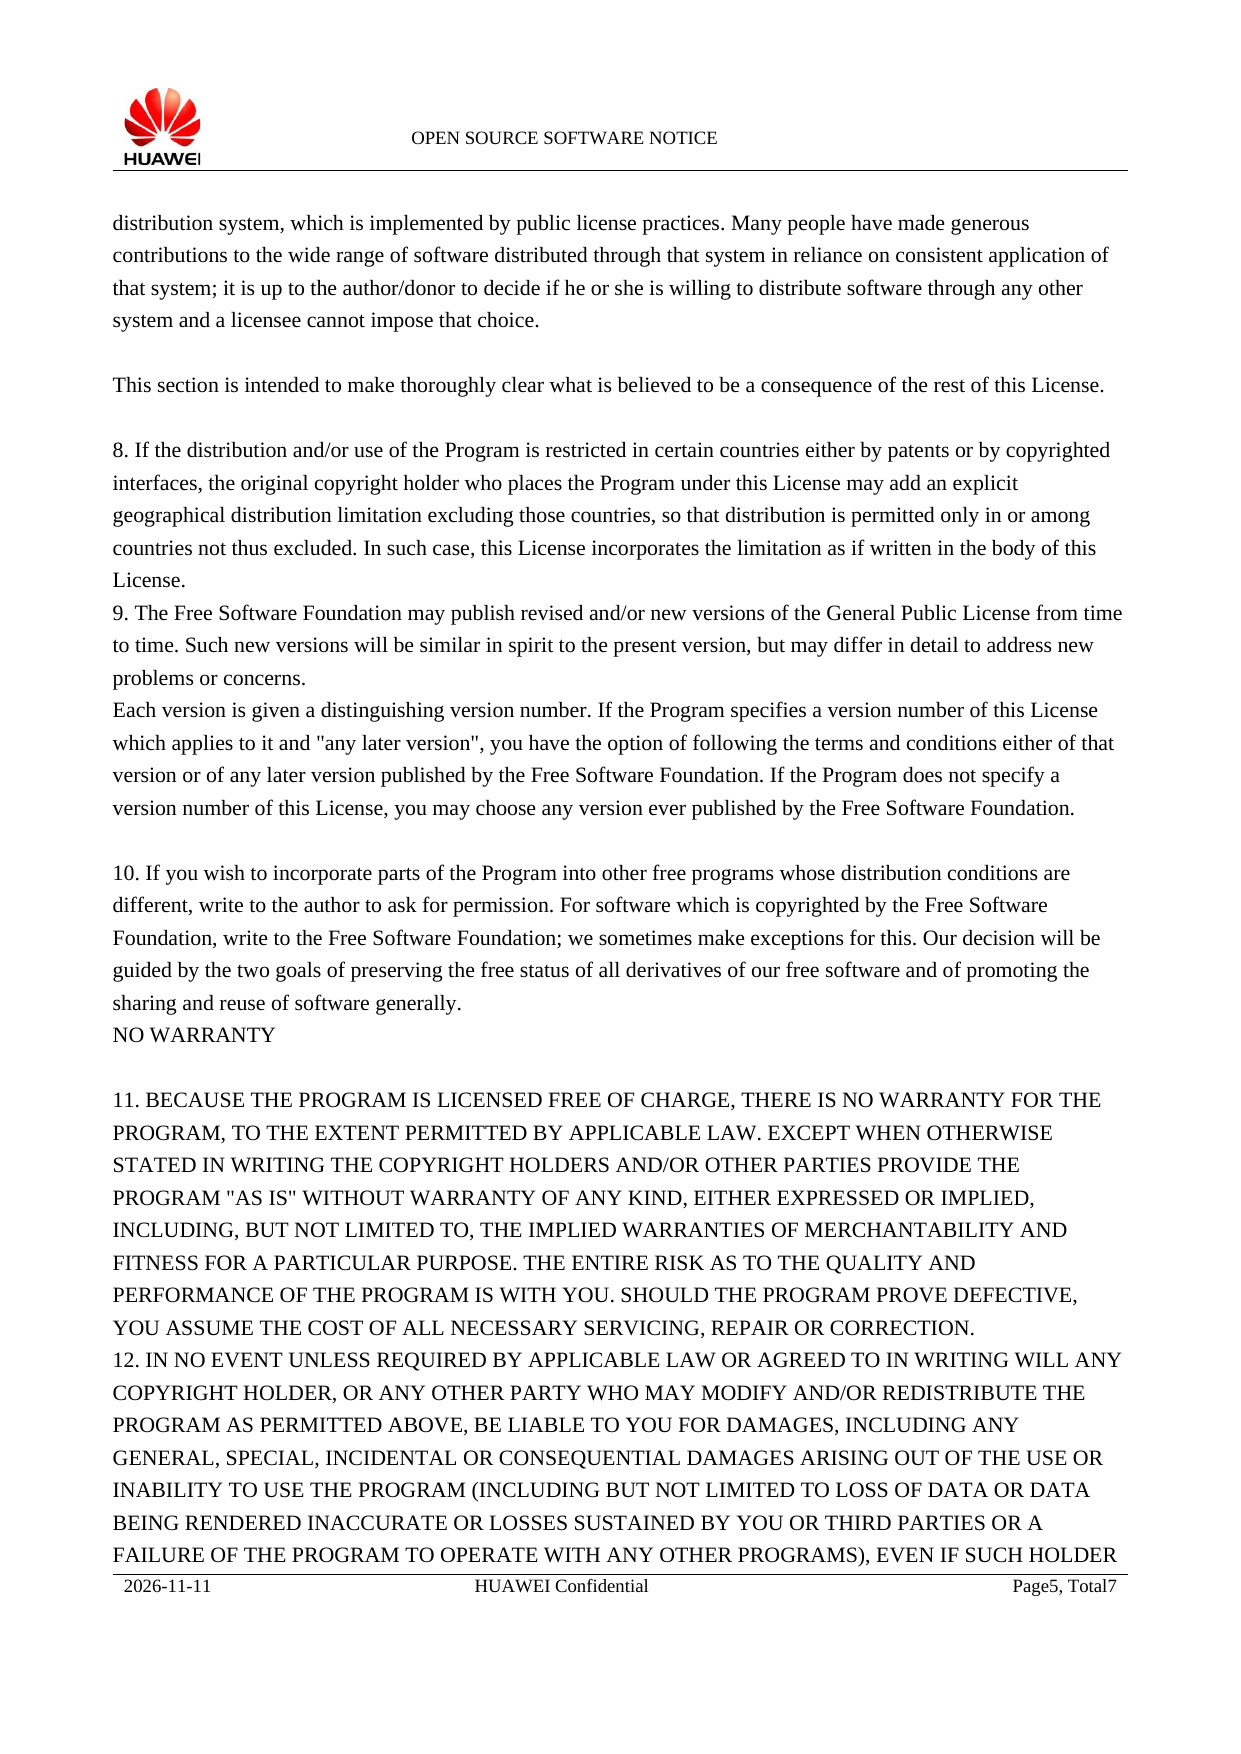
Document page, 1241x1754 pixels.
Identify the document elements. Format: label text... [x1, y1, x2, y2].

picture [124, 88, 201, 165]
